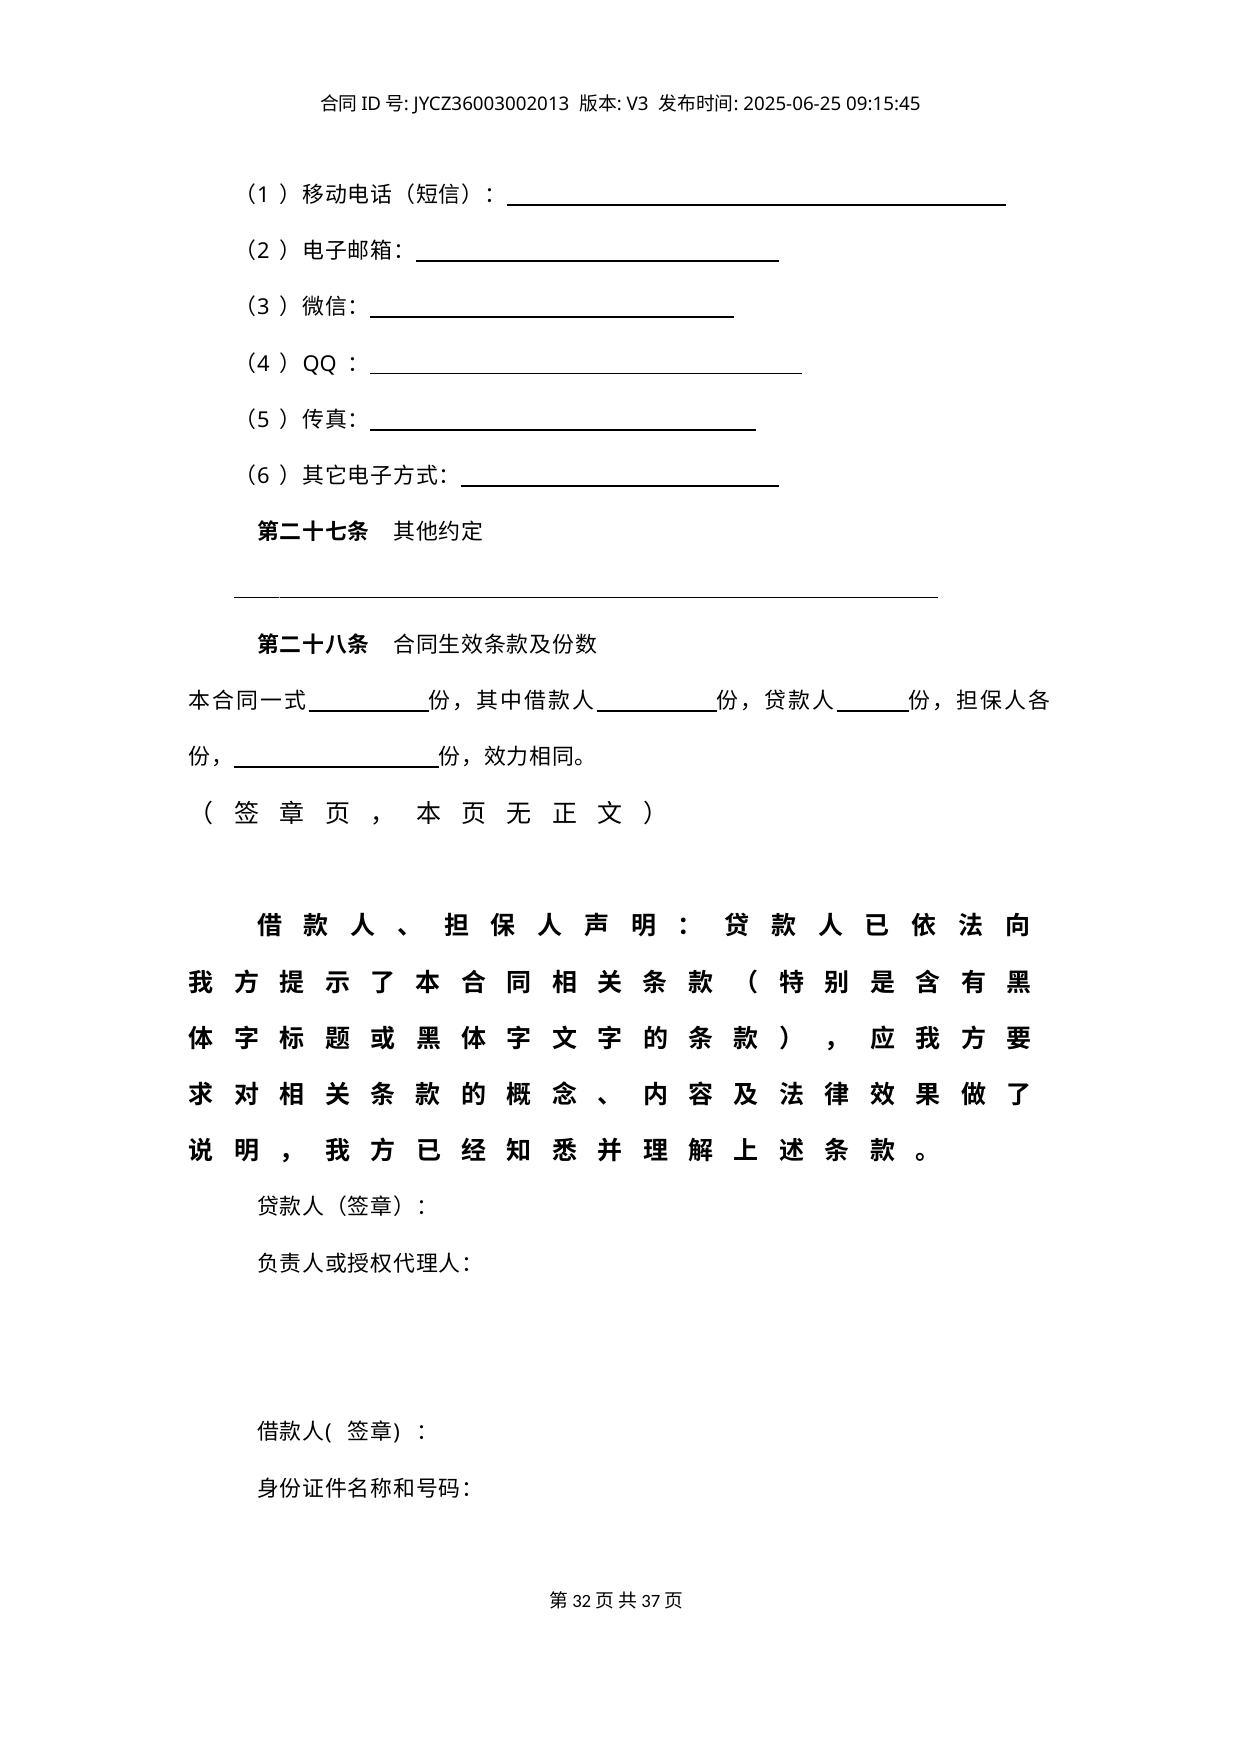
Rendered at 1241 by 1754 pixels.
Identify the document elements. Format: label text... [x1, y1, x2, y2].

text 借款人(签章)： [189, 1402, 1052, 1458]
text （2）电子邮箱： [189, 221, 1052, 277]
text 第二十八条 合同生效条款及份数 [189, 614, 1052, 671]
text 本合同一式 份，其中借款人 份，贷款人 份，担保人各 份， 份，效力相同。 [189, 671, 1052, 783]
text 负责人或授权代理人： [189, 1233, 1052, 1289]
text 第二十七条 其他约定 [189, 502, 1052, 558]
text （签章页，本页无正文） [189, 783, 1052, 839]
text （4）QQ： [189, 333, 1052, 389]
text （1）移动电话（短信）： [189, 164, 1052, 221]
text （3）微信： [189, 277, 1052, 333]
text （5）传真： [189, 389, 1052, 446]
text 贷款人（签章）： [189, 1177, 1052, 1233]
text （6）其它电子方式： [189, 446, 1052, 502]
text 身份证件名称和号码： [189, 1458, 1052, 1514]
text 借款人、担保人声明：贷款人已依法向我方提示了本合同相关条款（特别是含有黑体字标题或黑体字文字的条款），应我方要求对相关条款的概念、内容及法律效果做了说明，我方已经知悉并理解上述条款。 [189, 896, 1052, 1177]
